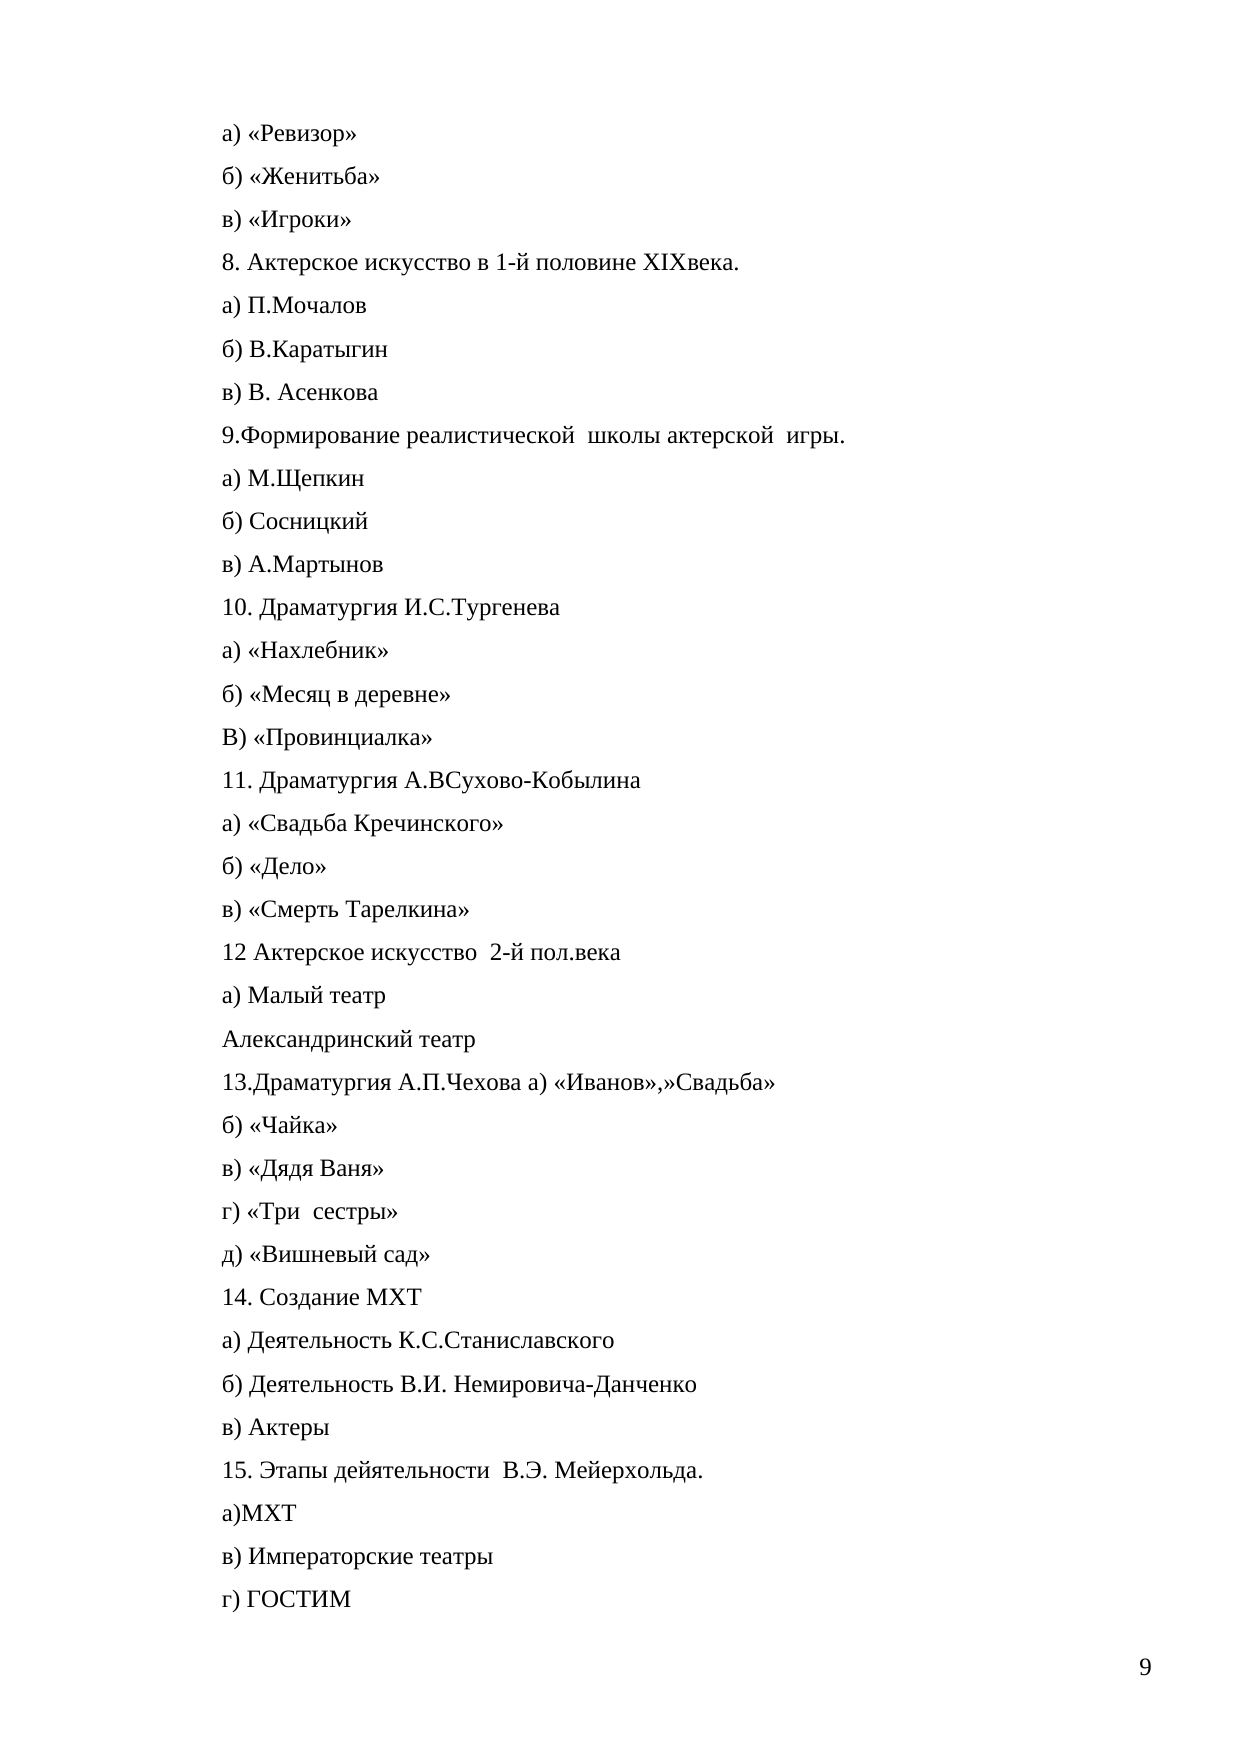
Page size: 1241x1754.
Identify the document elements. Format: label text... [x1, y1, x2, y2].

text в) «Смерть Тарелкина» [222, 894, 1152, 923]
text в) Императорские театры [222, 1541, 1152, 1570]
text б) Деятельность В.И. Немировича-Данченко [222, 1369, 1152, 1397]
text 10. Драматургия И.С.Тургенева [222, 592, 1152, 621]
text а) «Нахлебник» [222, 636, 1152, 664]
text 9.Формирование реалистической школы актерской игры. [222, 420, 1152, 449]
text а) М.Щепкин [222, 463, 1152, 492]
text 11. Драматургия А.ВСухово-Кобылина [222, 765, 1152, 794]
text г) «Три сестры» [222, 1196, 1152, 1225]
text в) «Игроки» [222, 204, 1152, 233]
text в) В. Асенкова [222, 377, 1152, 406]
text в) А.Мартынов [222, 549, 1152, 578]
text б) «Женитьба» [222, 161, 1152, 190]
text г) ГОСТИМ [222, 1584, 1152, 1613]
text б) В.Каратыгин [222, 334, 1152, 362]
text 14. Создание МХТ [222, 1282, 1152, 1311]
text а) «Ревизор» [222, 118, 1152, 147]
text д) «Вишневый сад» [222, 1239, 1152, 1268]
text б) Сосницкий [222, 506, 1152, 535]
text в) Актеры [222, 1412, 1152, 1441]
text а)МХТ [222, 1498, 1152, 1527]
text 12 Актерское искусство 2-й пол.века [222, 937, 1152, 966]
text б) «Дело» [222, 851, 1152, 880]
text а) Малый театр [222, 981, 1152, 1009]
text 8. Актерское искусство в 1-й половине XIXвека. [222, 247, 1152, 276]
text в) «Дядя Ваня» [222, 1153, 1152, 1182]
text а) «Свадьба Кречинского» [222, 808, 1152, 837]
text 15. Этапы дейятельности В.Э. Мейерхольда. [222, 1455, 1152, 1484]
text В) «Провинциалка» [222, 722, 1152, 751]
text а) П.Мочалов [222, 291, 1152, 319]
text 13.Драматургия А.П.Чехова а) «Иванов»,»Свадьба» [222, 1067, 1152, 1096]
text Александринский театр [222, 1024, 1152, 1052]
text а) Деятельность К.С.Станиславского [222, 1326, 1152, 1354]
text б) «Чайка» [222, 1110, 1152, 1139]
text б) «Месяц в деревне» [222, 679, 1152, 707]
